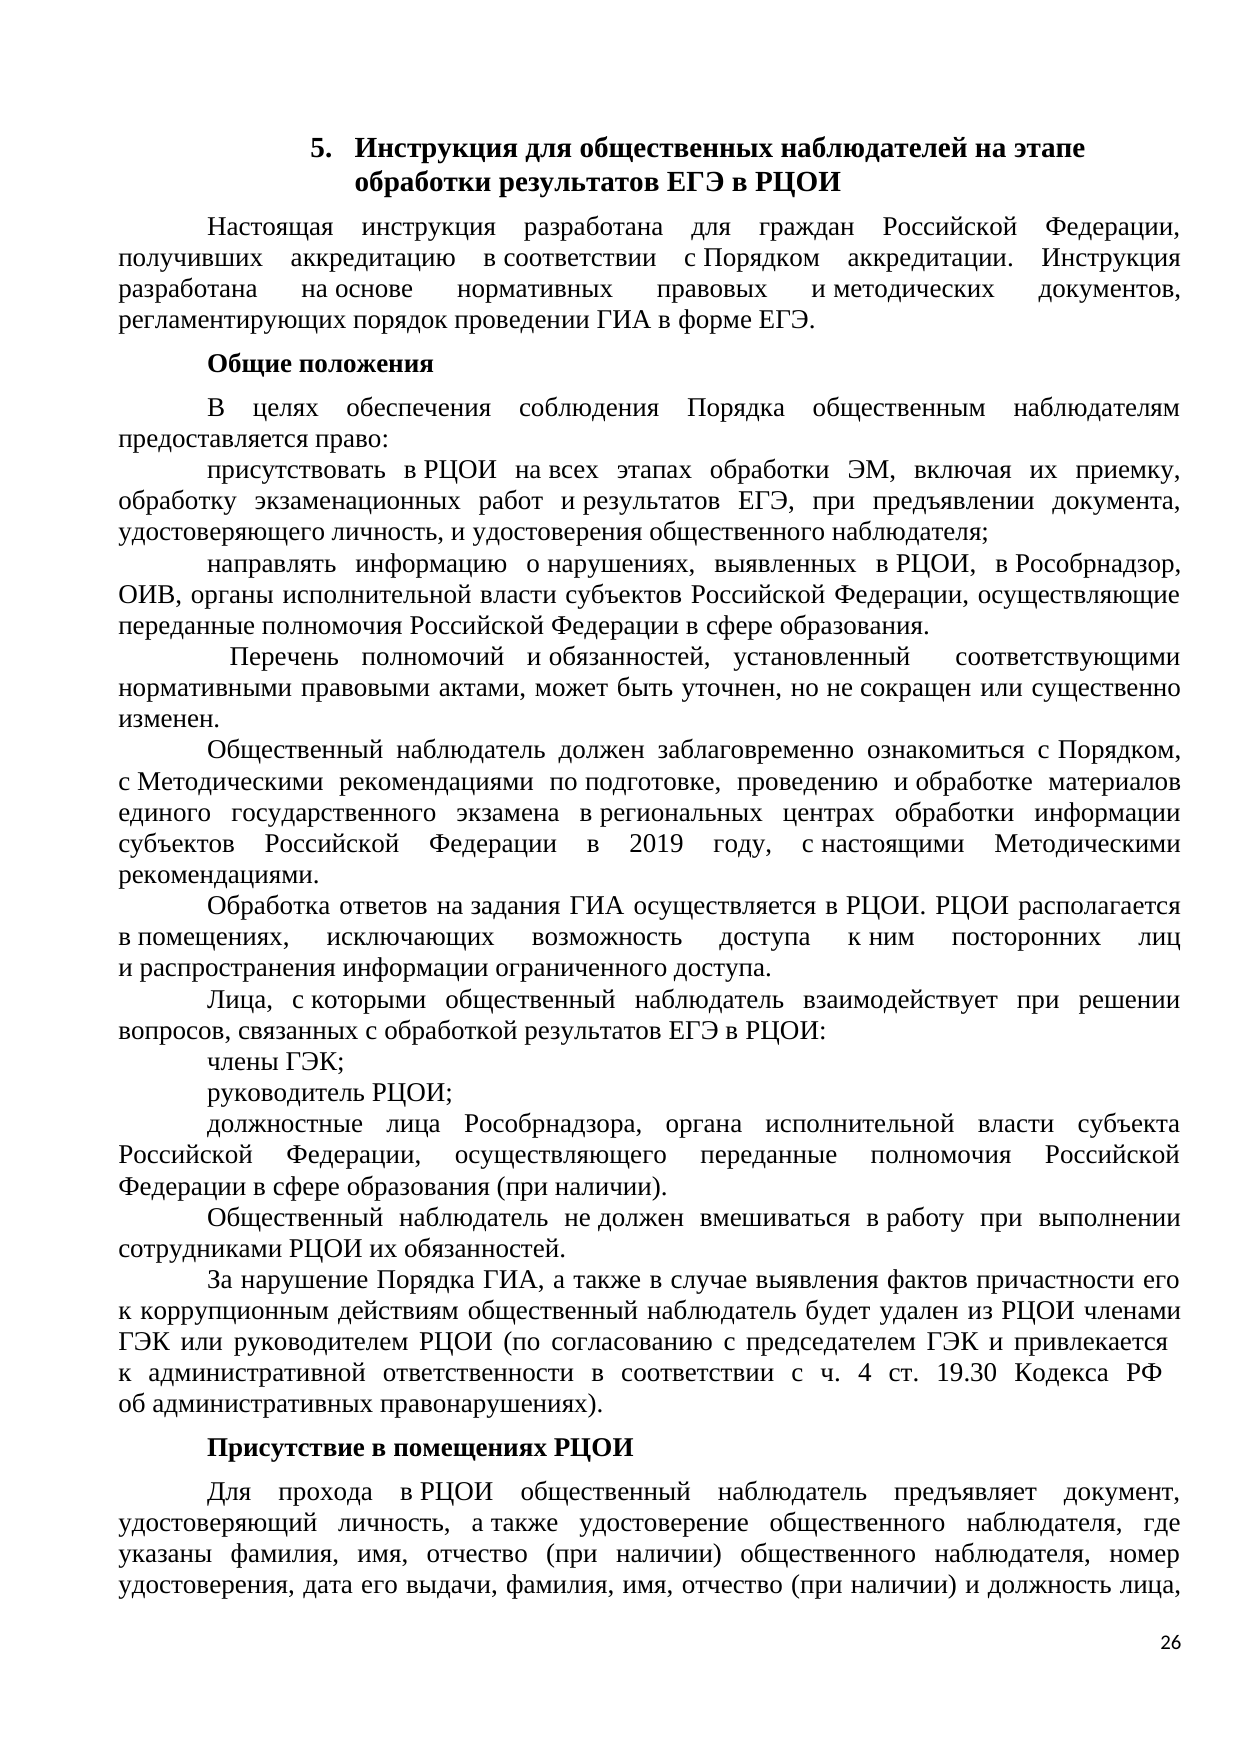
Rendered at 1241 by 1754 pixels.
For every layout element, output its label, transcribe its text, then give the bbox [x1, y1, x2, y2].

text Общественный наблюдатель не должен вмешиваться в работу при выполнении сотрудниками РЦОИ их обязанностей. [118, 1201, 1181, 1263]
text Настоящая инструкция разработана для граждан Российской Федерации, получивших аккредитацию в соответствии с Порядком аккредитации. Инструкция разработана на основе нормативных правовых и методических документов, регламентирующих порядок проведении ГИА в форме ЕГЭ. [118, 210, 1181, 335]
subtitle Общие положения [118, 347, 1181, 378]
text Лица, с которыми общественный наблюдатель взаимодействует при решении вопросов, связанных с обработкой результатов ЕГЭ в РЦОИ: [118, 983, 1181, 1045]
text направлять информацию о нарушениях, выявленных в РЦОИ, в Рособрнадзор, ОИВ, органы исполнительной власти субъектов Российской Федерации, осуществляющие переданные полномочия Российской Федерации в сфере образования. [118, 547, 1181, 640]
text В целях обеспечения соблюдения Порядка общественным наблюдателям предоставляется право: [118, 391, 1181, 453]
subtitle Присутствие в помещениях РЦОИ [118, 1431, 1181, 1462]
text Общественный наблюдатель должен заблаговременно ознакомиться с Порядком, с Методическими рекомендациями по подготовке, проведению и обработке материалов единого государственного экзамена в региональных центрах обработки информации субъектов Российской Федерации в 2019 году, с настоящими Методическими рекомендациями. [118, 733, 1181, 889]
text руководитель РЦОИ; [118, 1076, 1181, 1107]
text Обработка ответов на задания ГИА осуществляется в РЦОИ. РЦОИ располагается в помещениях, исключающих возможность доступа к ним посторонних лиц и распространения информации ограниченного доступа. [118, 889, 1181, 983]
text должностные лица Рособрнадзора, органа исполнительной власти субъекта Российской Федерации, осуществляющего переданные полномочия Российской Федерации в сфере образования (при наличии). [118, 1107, 1181, 1201]
text За нарушение Порядка ГИА, а также в случае выявления фактов причастности его к коррупционным действиям общественный наблюдатель будет удален из РЦОИ членами ГЭК или руководителем РЦОИ (по согласованию с председателем ГЭК и привлекается к административной ответственности в соответствии с ч. 4 ст. 19.30 Кодекса РФ об административных правонарушениях). [118, 1263, 1181, 1419]
text члены ГЭК; [118, 1045, 1181, 1076]
subtitle Инструкция для общественных наблюдателей на этапе обработки результатов ЕГЭ в РЦОИ [310, 131, 1181, 198]
text присутствовать в РЦОИ на всех этапах обработки ЭМ, включая их приемку, обработку экзаменационных работ и результатов ЕГЭ, при предъявлении документа, удостоверяющего личность, и удостоверения общественного наблюдателя; [118, 453, 1181, 547]
text Перечень полномочий и обязанностей, установленный соответствующими нормативными правовыми актами, может быть уточнен, но не сокращен или существенно изменен. [118, 640, 1181, 733]
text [118, 1475, 1181, 1599]
